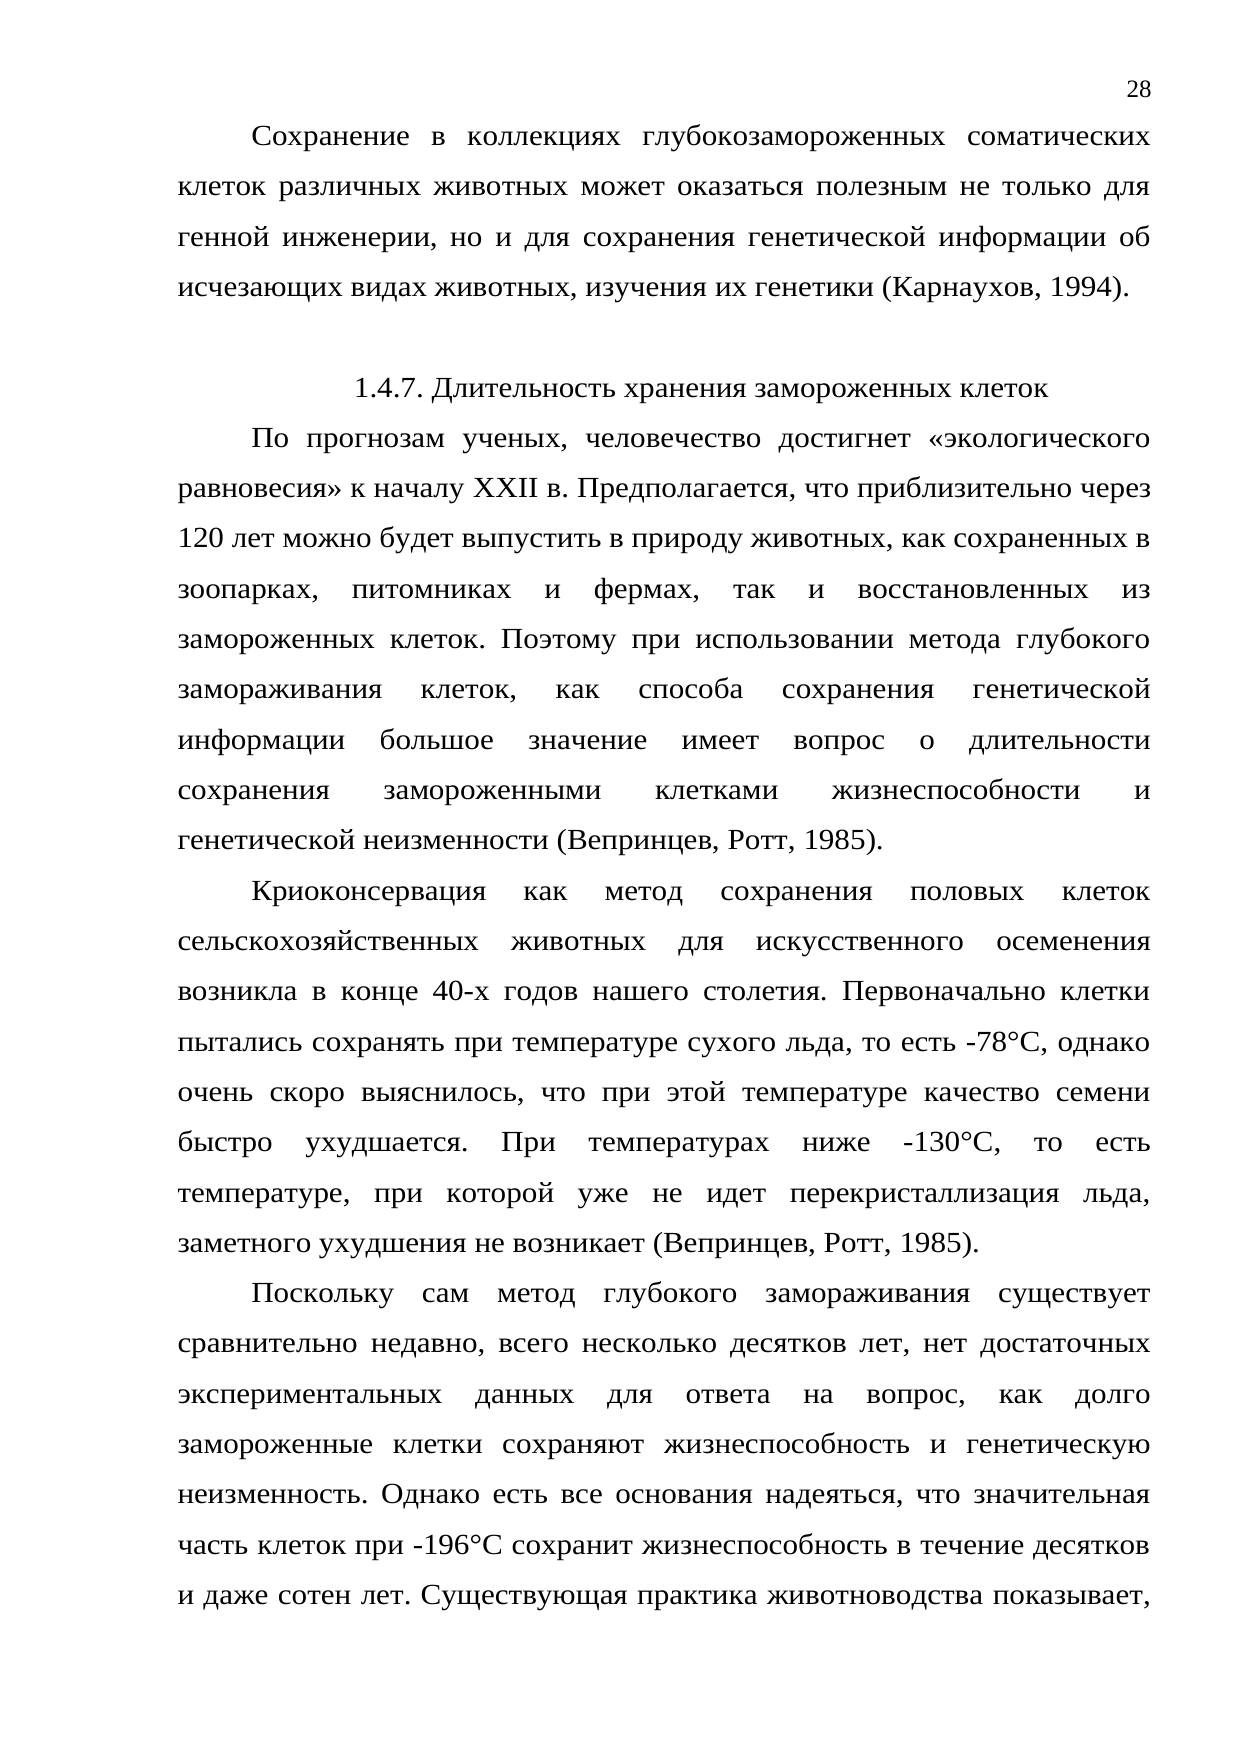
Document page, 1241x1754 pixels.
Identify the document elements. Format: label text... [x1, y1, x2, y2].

text Сохранение в коллекциях глубокозамороженных соматических клеток различных животных может оказаться полезным не только для генной инженерии, но и для сохранения генетической информации об исчезающих видах животных, изучения их генетики (Карнаухов, 1994). [177, 118, 1152, 303]
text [177, 1275, 1152, 1611]
subtitle 1.4.7. Длительность хранения замороженных клеток [177, 370, 1152, 403]
text Криоконсервация как метод сохранения половых клеток сельскохозяйственных животных для искусственного осеменения возникла в конце 40-х годов нашего столетия. Первоначально клетки пытались сохранять при температуре сухого льда, то есть -78°С, однако очень скоро выяснилось, что при этой температуре качество семени быстро ухудшается. При температурах ниже -130°С, то есть температуре, при которой уже не идет перекристаллизация льда, заметного ухудшения не возникает (Вепринцев, Ротт, 1985). [177, 873, 1152, 1258]
text По прогнозам ученых, человечество достигнет «экологического равновесия» к началу XХII в. Предполагается, что приблизительно через 120 лет можно будет выпустить в природу животных, как сохраненных в зоопарках, питомниках и фермах, так и восстановленных из замороженных клеток. Поэтому при использовании метода глубокого замораживания клеток, как способа сохранения генетической информации большое значение имеет вопрос о длительности сохранения замороженными клетками жизнеспособности и генетической неизменности (Вепринцев, Ротт, 1985). [177, 420, 1152, 856]
